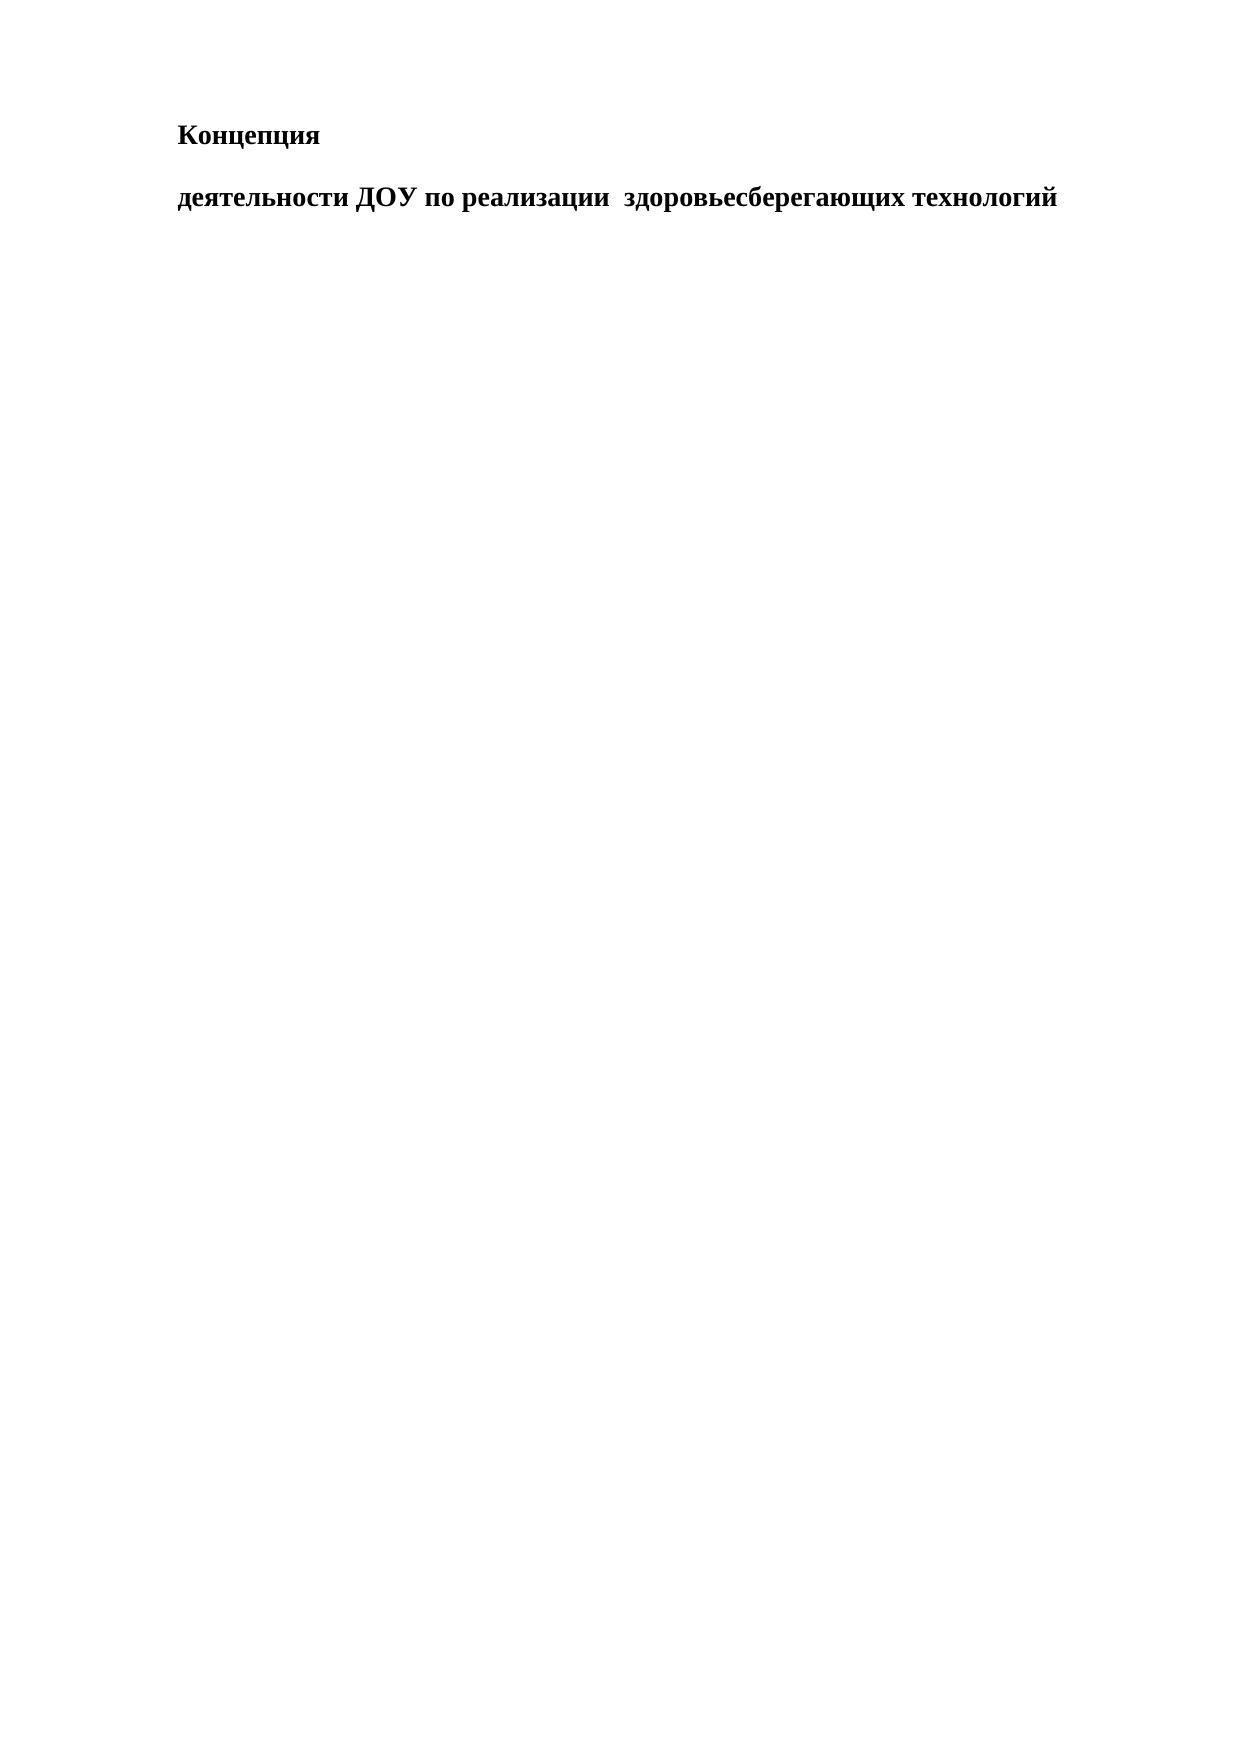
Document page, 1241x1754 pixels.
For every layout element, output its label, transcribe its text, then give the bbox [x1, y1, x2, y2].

text деятельности ДОУ по реализации здоровьесберегающих технологий [177, 180, 1152, 212]
text Концепция [177, 118, 1152, 151]
